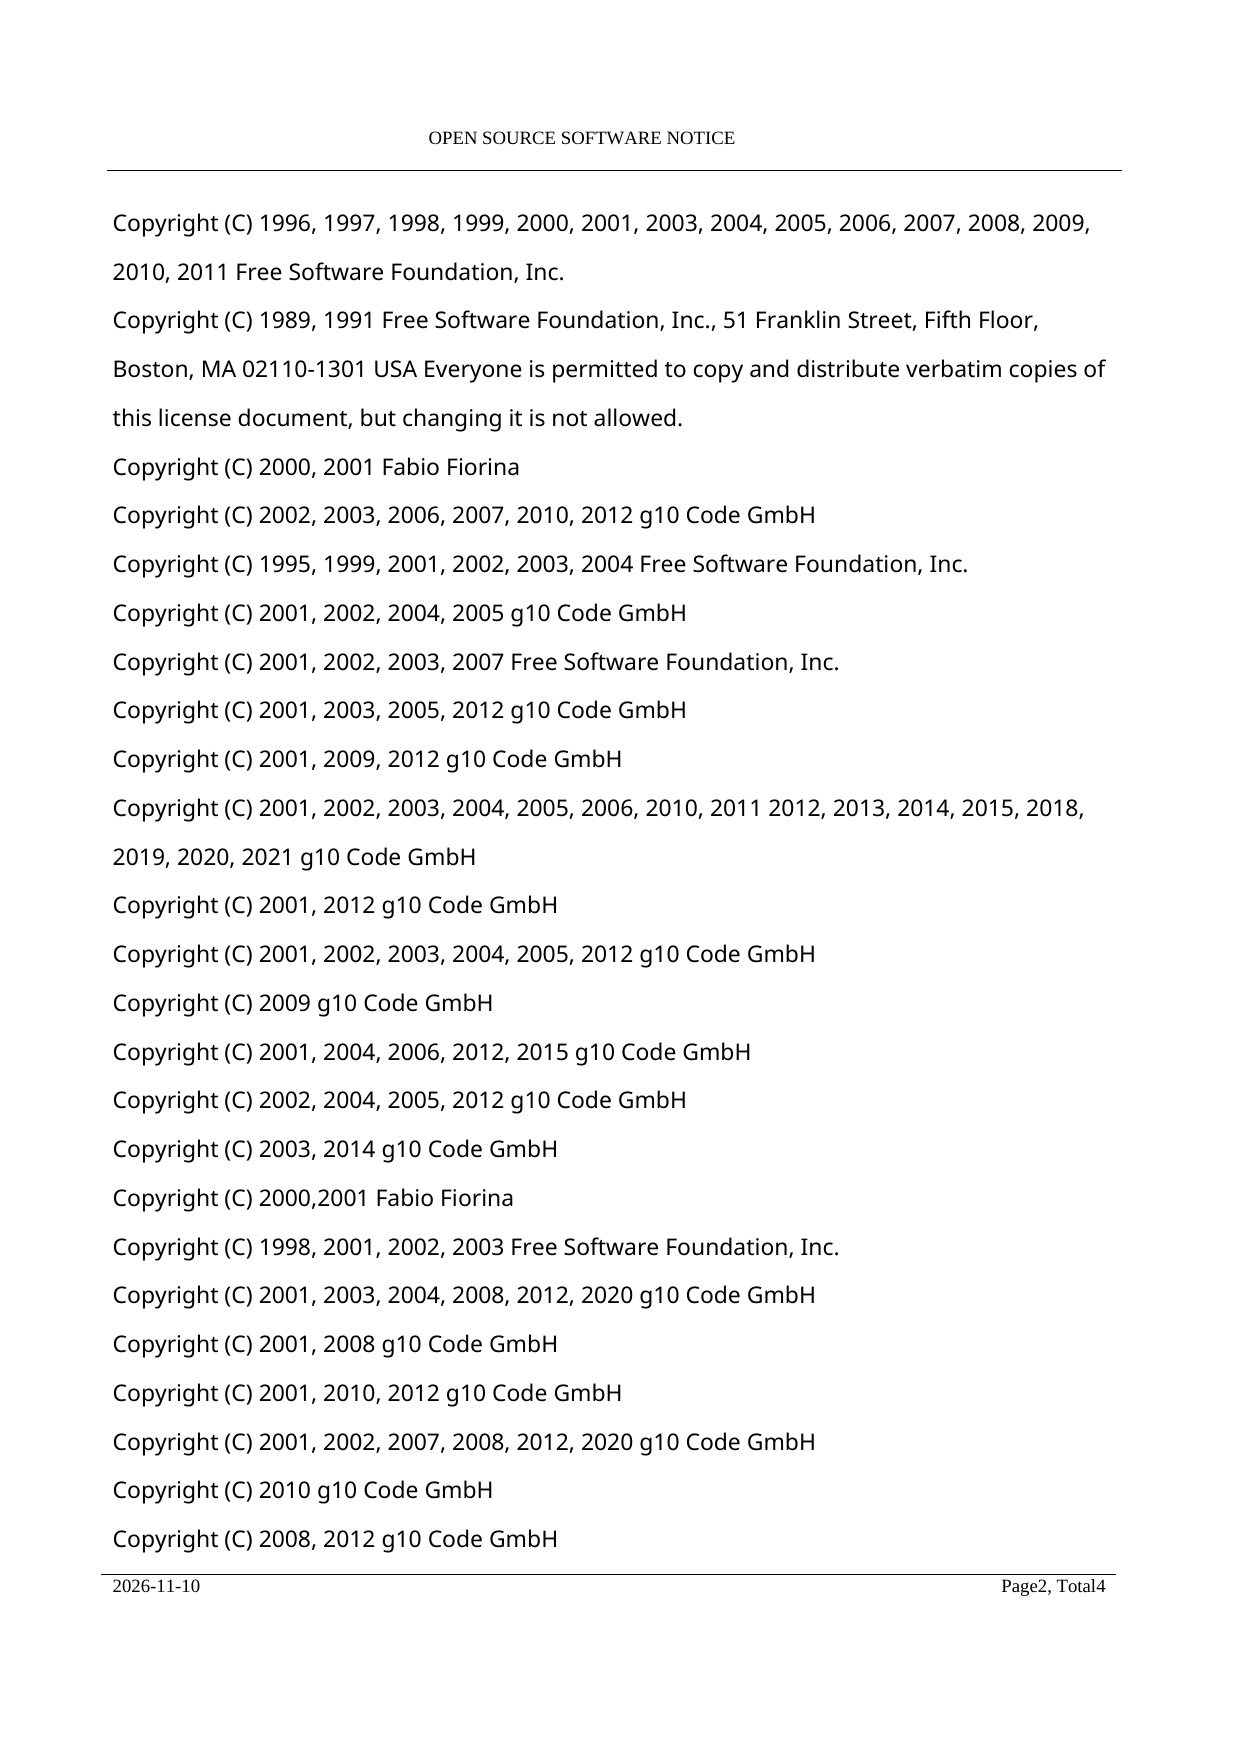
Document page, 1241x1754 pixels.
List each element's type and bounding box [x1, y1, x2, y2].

text [112, 206, 1128, 1555]
